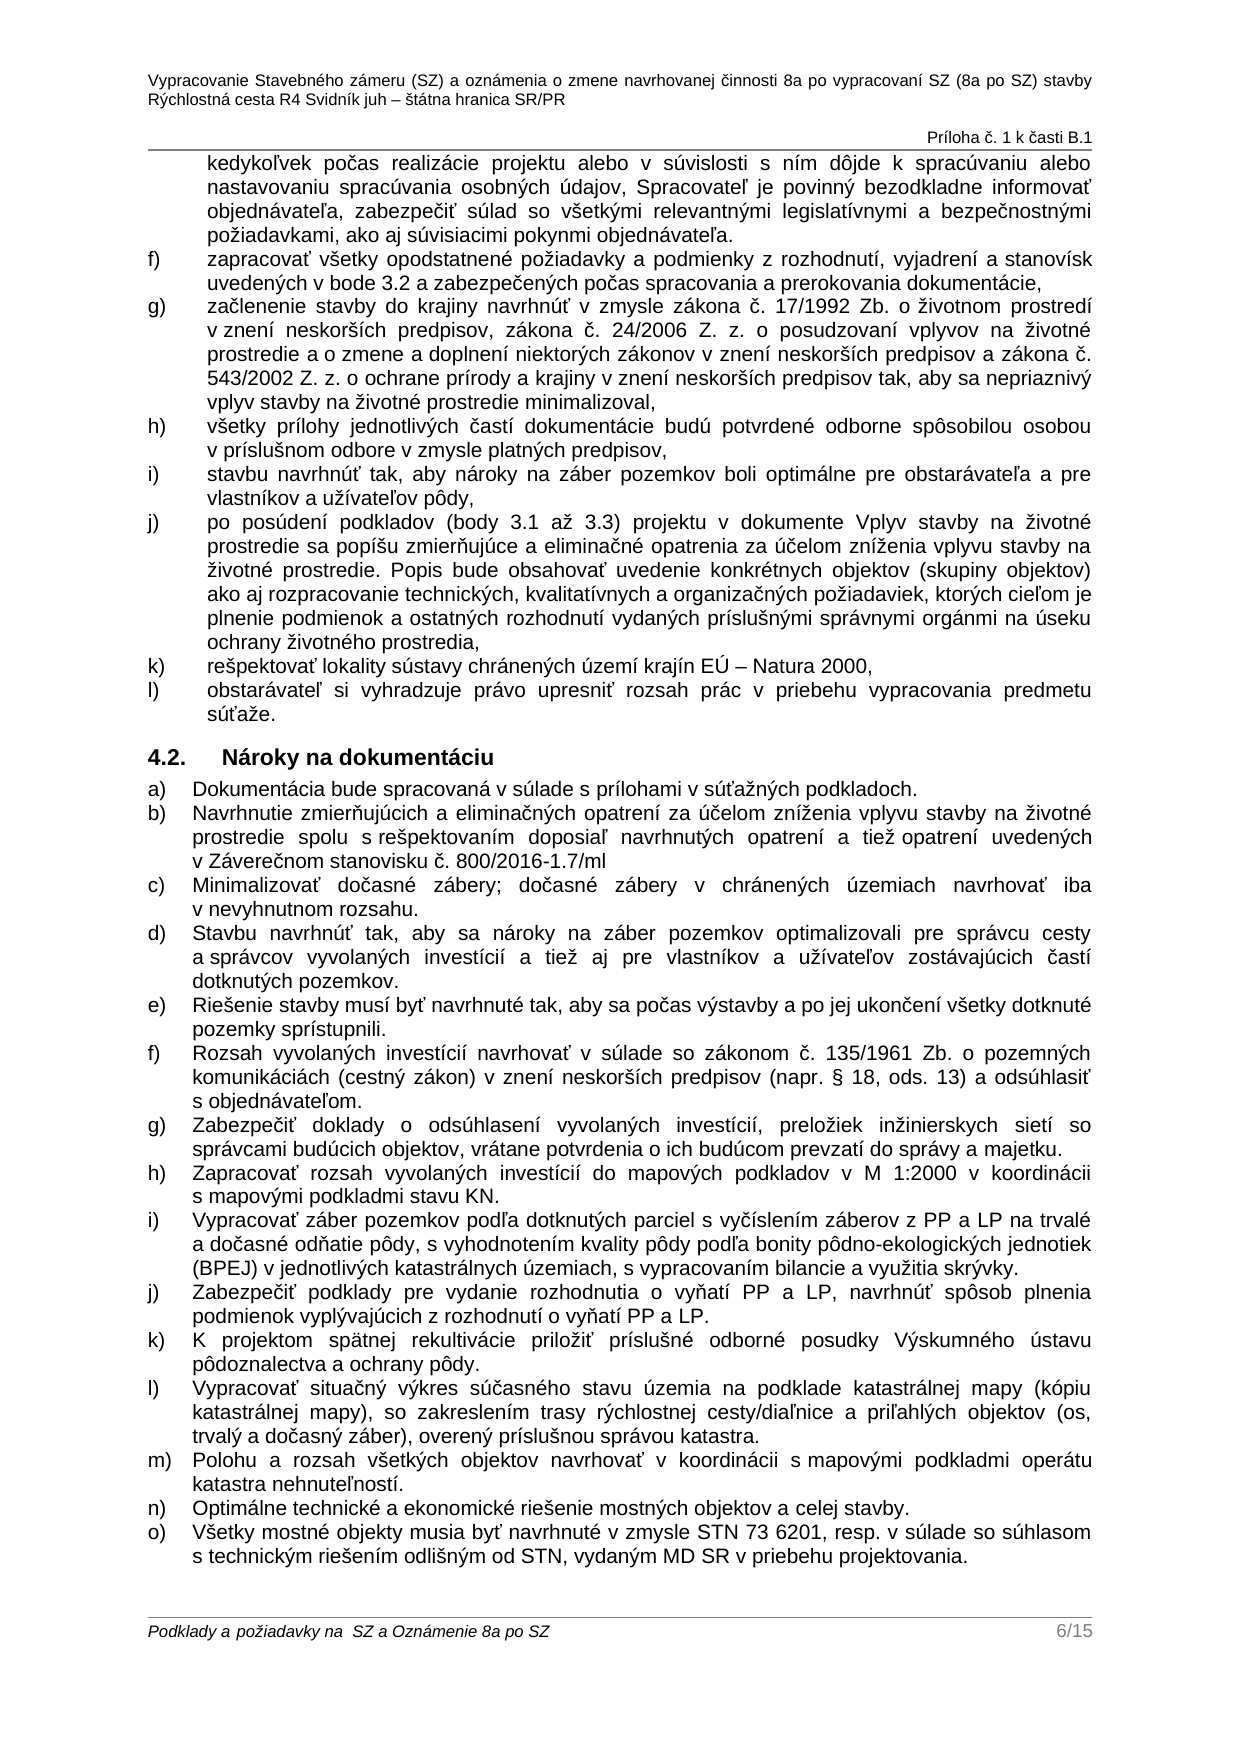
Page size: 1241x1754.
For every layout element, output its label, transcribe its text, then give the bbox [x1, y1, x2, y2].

list Vypracovať záber pozemkov podľa dotknutých parciel s vyčíslením záberov z PP a LP na trvalé a dočasné odňatie pôdy, s vyhodnotením kvality pôdy podľa bonity pôdno-ekologických jednotiek (BPEJ) v jednotlivých katastrálnych územiach, s vypracovaním bilancie a využitia skrývky. [148, 1208, 1092, 1280]
list Rozsah vyvolaných investícií navrhovať v súlade so zákonom č. 135/1961 Zb. o pozemných komunikáciách (cestný zákon) v znení neskorších predpisov (napr. § 18, ods. 13) a odsúhlasiť s objednávateľom. [148, 1041, 1092, 1112]
list K projektom spätnej rekultivácie priložiť príslušné odborné posudky Výskumného ústavu pôdoznalectva a ochrany pôdy. [148, 1328, 1092, 1376]
list Zapracovať rozsah vyvolaných investícií do mapových podkladov v M 1:2000 v koordinácii s mapovými podkladmi stavu KN. [148, 1160, 1092, 1208]
list Navrhnutie zmierňujúcich a eliminačných opatrení za účelom zníženia vplyvu stavby na životné prostredie spolu s rešpektovaním doposiaľ navrhnutých opatrení a tiež opatrení uvedených v Záverečnom stanovisku č. 800/2016-1.7/ml [148, 801, 1092, 873]
list začlenenie stavby do krajiny navrhnúť v zmysle zákona č. 17/1992 Zb. o životnom prostredí v znení neskorších predpisov, zákona č. 24/2006 Z. z. o posudzovaní vplyvov na životné prostredie a o zmene a doplnení niektorých zákonov v znení neskorších predpisov a zákona č. 543/2002 Z. z. o ochrane prírody a krajiny v znení neskorších predpisov tak, aby sa nepriaznivý vplyv stavby na životné prostredie minimalizoval, [148, 294, 1092, 414]
list Polohu a rozsah všetkých objektov navrhovať v koordinácii s mapovými podkladmi operátu katastra nehnuteľností. [148, 1448, 1092, 1496]
list všetky prílohy jednotlivých častí dokumentácie budú potvrdené odborne spôsobilou osobou v príslušnom odbore v zmysle platných predpisov, [148, 414, 1092, 462]
list Všetky mostné objekty musia byť navrhnuté v zmysle STN 73 6201, resp. v súlade so súhlasom s technickým riešením odlišným od STN, vydaným MD SR v priebehu projektovania. [148, 1520, 1092, 1568]
list rešpektovať lokality sústavy chránených území krajín EÚ – Natura 2000, [148, 654, 1092, 678]
list Optimálne technické a ekonomické riešenie mostných objektov a celej stavby. [148, 1496, 1092, 1520]
list zapracovať všetky opodstatnené požiadavky a podmienky z rozhodnutí, vyjadrení a stanovísk uvedených v bode 3.2 a zabezpečených počas spracovania a prerokovania dokumentácie, [148, 246, 1092, 294]
list Zabezpečiť podklady pre vydanie rozhodnutia o vyňatí PP a LP, navrhnúť spôsob plnenia podmienok vyplývajúcich z rozhodnutí o vyňatí PP a LP. [148, 1280, 1092, 1328]
list Riešenie stavby musí byť navrhnuté tak, aby sa počas výstavby a po jej ukončení všetky dotknuté pozemky sprístupnili. [148, 993, 1092, 1041]
list Minimalizovať dočasné zábery; dočasné zábery v chránených územiach navrhovať iba v nevyhnutnom rozsahu. [148, 873, 1092, 921]
list Dokumentácia bude spracovaná v súlade s prílohami v súťažných podkladoch. [148, 777, 1092, 801]
list po posúdení podkladov (body 3.1 až 3.3) projektu v dokumente Vplyv stavby na životné prostredie sa popíšu zmierňujúce a eliminačné opatrenia za účelom zníženia vplyvu stavby na životné prostredie. Popis bude obsahovať uvedenie konkrétnych objektov (skupiny objektov) ako aj rozpracovanie technických, kvalitatívnych a organizačných požiadaviek, ktorých cieľom je plnenie podmienok a ostatných rozhodnutí vydaných príslušnými správnymi orgánmi na úseku ochrany životného prostredia, [148, 510, 1092, 654]
list stavbu navrhnúť tak, aby nároky na záber pozemkov boli optimálne pre obstarávateľa a pre vlastníkov a užívateľov pôdy, [148, 462, 1092, 510]
subtitle Nároky na dokumentáciu [148, 744, 1092, 771]
list Vypracovať situačný výkres súčasného stavu územia na podklade katastrálnej mapy (kópiu katastrálnej mapy), so zakreslením trasy rýchlostnej cesty/diaľnice a priľahlých objektov (os, trvalý a dočasný záber), overený príslušnou správou katastra. [148, 1376, 1092, 1448]
list obstarávateľ si vyhradzuje právo upresniť rozsah prác v priebehu vypracovania predmetu súťaže. [148, 678, 1092, 726]
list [148, 151, 1092, 246]
list Stavbu navrhnúť tak, aby sa nároky na záber pozemkov optimalizovali pre správcu cesty a správcov vyvolaných investícií a tiež aj pre vlastníkov a užívateľov zostávajúcich častí dotknutých pozemkov. [148, 921, 1092, 993]
list Zabezpečiť doklady o odsúhlasení vyvolaných investícií, preložiek inžinierskych sietí so správcami budúcich objektov, vrátane potvrdenia o ich budúcom prevzatí do správy a majetku. [148, 1112, 1092, 1160]
